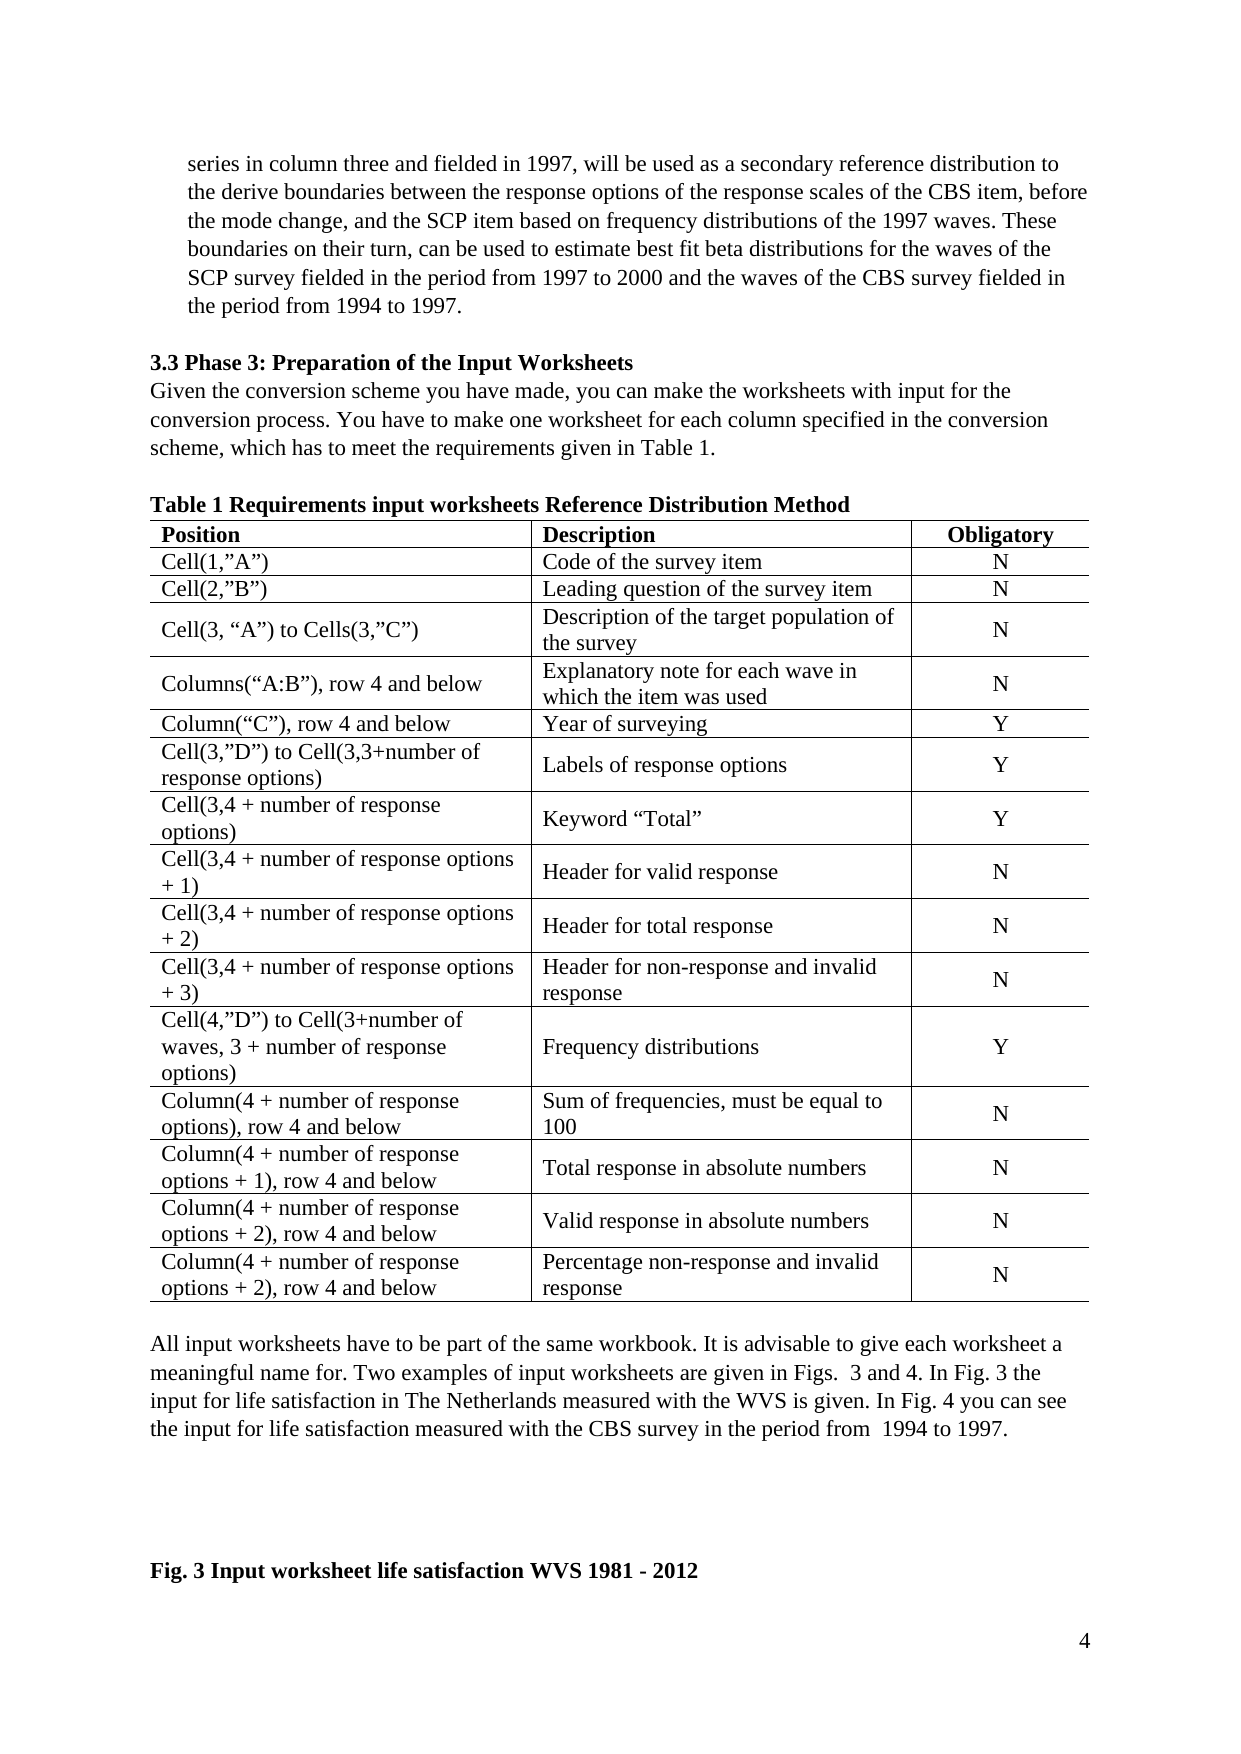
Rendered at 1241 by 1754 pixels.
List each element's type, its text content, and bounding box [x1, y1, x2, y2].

table_cell N [912, 576, 1089, 602]
table_cell Valid response in absolute numbers [532, 1194, 911, 1247]
table_cell Labels of response options [532, 738, 911, 791]
table_cell N [912, 1140, 1089, 1193]
text All input worksheets have to be part of the same workbook. It is advisable to give each worksheet a meaningful name for. Two examples of input worksheets are given in Figs. 3 and 4. In Fig. 3 the input for life satisfaction in The Netherlands measured with the WVS is given. In Fig. 4 you can see the input for life satisfaction measured with the CBS survey in the period from 1994 to 1997. [150, 1330, 1090, 1442]
table_cell Columns(“A:B”), row 4 and below [150, 657, 531, 709]
table_header Description [532, 521, 911, 547]
table_cell N [912, 548, 1089, 574]
table_cell Description of the target population of the survey [532, 603, 911, 656]
table_cell Total response in absolute numbers [532, 1140, 911, 1193]
text 3.3 Phase 3: Preparation of the Input Worksheets [150, 349, 1090, 375]
table_cell Cell(3,4 + number of response options + 3) [150, 953, 531, 1006]
table_cell N [912, 953, 1089, 1006]
table_cell Cell(2,”B”) [150, 576, 531, 602]
text Fig. 3 Input worksheet life satisfaction WVS 1981 - 2012 [150, 1558, 1090, 1584]
table_cell Header for total response [532, 899, 911, 952]
table_cell N [912, 657, 1089, 709]
table_cell Column(“C”), row 4 and below [150, 710, 531, 737]
table_cell Y [912, 1007, 1089, 1086]
table_cell Column(4 + number of response options + 2), row 4 and below [150, 1194, 531, 1247]
table_cell Cell(4,”D”) to Cell(3+number of waves, 3 + number of response options) [150, 1007, 531, 1086]
table_cell Column(4 + number of response options), row 4 and below [150, 1087, 531, 1139]
table_cell Y [912, 738, 1089, 791]
text Given the conversion scheme you have made, you can make the worksheets with input for the conversion process. You have to make one worksheet for each column specified in the conversion scheme, which has to meet the requirements given in Table 1. [150, 377, 1090, 461]
table_cell Cell(3,”D”) to Cell(3,3+number of response options) [150, 738, 531, 791]
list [150, 150, 1090, 318]
table_cell Cell(3,4 + number of response options + 1) [150, 845, 531, 898]
table_cell Cell(3,4 + number of response options + 2) [150, 899, 531, 952]
table_cell Column(4 + number of response options + 1), row 4 and below [150, 1140, 531, 1193]
table_cell Header for non-response and invalid response [532, 953, 911, 1006]
table_header Position [150, 521, 531, 547]
table_cell Y [912, 710, 1089, 737]
table_cell Cell(1,”A”) [150, 548, 531, 574]
table_cell Percentage non-response and invalid response [532, 1248, 911, 1301]
text Table 1 Requirements input worksheets Reference Distribution Method [150, 491, 1090, 518]
table_cell Frequency distributions [532, 1007, 911, 1086]
table_cell N [912, 899, 1089, 952]
table_cell Year of surveying [532, 710, 911, 737]
table_cell Column(4 + number of response options + 2), row 4 and below [150, 1248, 531, 1301]
table_cell N [912, 845, 1089, 898]
table_cell N [912, 1248, 1089, 1301]
table_cell Explanatory note for each wave in which the item was used [532, 657, 911, 709]
table_header Obligatory [912, 521, 1089, 547]
table_cell Keyword “Total” [532, 792, 911, 844]
table_cell Y [912, 792, 1089, 844]
table_cell N [912, 1087, 1089, 1139]
table_cell Code of the survey item [532, 548, 911, 574]
table_cell N [912, 1194, 1089, 1247]
table_cell Sum of frequencies, must be equal to 100 [532, 1087, 911, 1139]
table_cell N [912, 603, 1089, 656]
table_cell Cell(3, “A”) to Cells(3,”C”) [150, 603, 531, 656]
table_cell Header for valid response [532, 845, 911, 898]
table_cell Leading question of the survey item [532, 576, 911, 602]
table_cell Cell(3,4 + number of response options) [150, 792, 531, 844]
